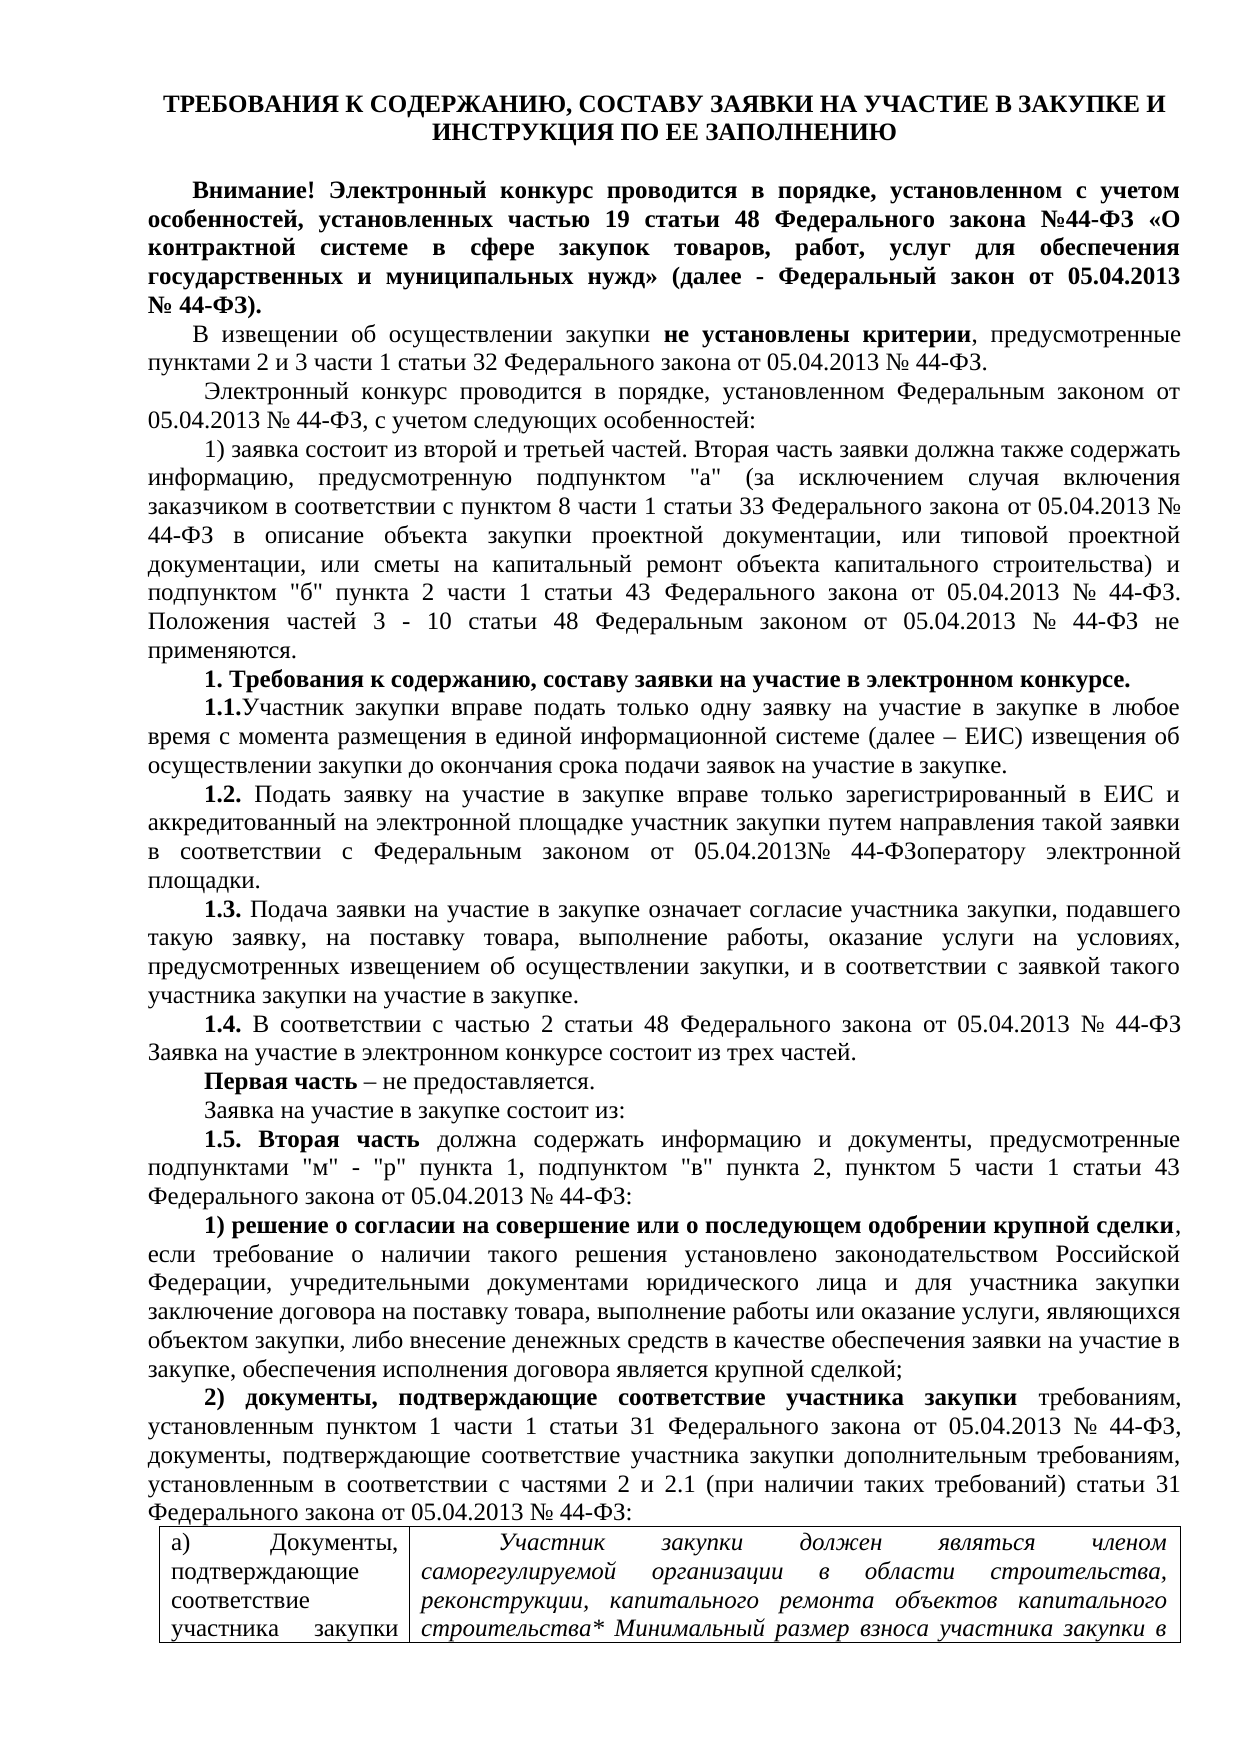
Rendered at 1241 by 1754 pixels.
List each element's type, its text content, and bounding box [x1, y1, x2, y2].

text Внимание! Электронный конкурс проводится в порядке, установленном с учетом особенностей, установленных частью 19 статьи 48 Федерального закона №44-ФЗ «О контрактной системе в сфере закупок товаров, работ, услуг для обеспечения государственных и муниципальных нужд» (далее - Федеральный закон от 05.04.2013 № 44-ФЗ). [148, 175, 1181, 319]
text 1. Требования к содержанию, составу заявки на участие в электронном конкурсе. [148, 664, 1181, 692]
text 1.4. В соответствии с частью 2 статьи 48 Федерального закона от 05.04.2013 № 44-ФЗ Заявка на участие в электронном конкурсе состоит из трех частей. [148, 1009, 1181, 1066]
text 2) документы, подтверждающие соответствие участника закупки требованиям, установленным пунктом 1 части 1 статьи 31 Федерального закона от 05.04.2013 № 44-ФЗ, документы, подтверждающие соответствие участника закупки дополнительным требованиям, установленным в соответствии с частями 2 и 2.1 (при наличии таких требований) статьи 31 Федерального закона от 05.04.2013 № 44-ФЗ: [148, 1382, 1181, 1526]
text Первая часть – не предоставляется. [148, 1066, 1181, 1095]
text Электронный конкурс проводится в порядке, установленном Федеральным законом от 05.04.2013 № 44-ФЗ, с учетом следующих особенностей: [148, 376, 1181, 434]
text ТРЕБОВАНИЯ К СОДЕРЖАНИЮ, СОСТАВУ ЗАЯВКИ НА УЧАСТИЕ В ЗАКУПКЕ И ИНСТРУКЦИЯ ПО ЕЕ ЗАПОЛНЕНИЮ [148, 89, 1181, 146]
text 1) заявка состоит из второй и третьей частей. Вторая часть заявки должна также содержать информацию, предусмотренную подпунктом "а" (за исключением случая включения заказчиком в соответствии с пунктом 8 части 1 статьи 33 Федерального закона от 05.04.2013 № 44-ФЗ в описание объекта закупки проектной документации, или типовой проектной документации, или сметы на капитальный ремонт объекта капитального строительства) и подпунктом "б" пункта 2 части 1 статьи 43 Федерального закона от 05.04.2013 № 44-ФЗ. Положения частей 3 - 10 статьи 48 Федеральным законом от 05.04.2013 № 44-ФЗ не применяются. [148, 434, 1181, 664]
text 1.5. Вторая часть должна содержать информацию и документы, предусмотренные подпунктами "м" - "р" пункта 1, подпунктом "в" пункта 2, пунктом 5 части 1 статьи 43 Федерального закона от 05.04.2013 № 44-ФЗ: [148, 1124, 1181, 1210]
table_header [160, 1527, 409, 1642]
text Заявка на участие в закупке состоит из: [148, 1095, 1181, 1124]
text 1.1.Участник закупки вправе подать только одну заявку на участие в закупке в любое время с момента размещения в единой информационной системе (далее – ЕИС) извещения об осуществлении закупки до окончания срока подачи заявок на участие в закупке. [148, 692, 1181, 779]
text 1) решение о согласии на совершение или о последующем одобрении крупной сделки, если требование о наличии такого решения установлено законодательством Российской Федерации, учредительными документами юридического лица и для участника закупки заключение договора на поставку товара, выполнение работы или оказание услуги, являющихся объектом закупки, либо внесение денежных средств в качестве обеспечения заявки на участие в закупке, обеспечения исполнения договора является крупной сделкой; [148, 1210, 1181, 1382]
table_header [410, 1527, 1180, 1642]
text В извещении об осуществлении закупки не установлены критерии, предусмотренные пунктами 2 и 3 части 1 статьи 32 Федерального закона от 05.04.2013 № 44-ФЗ. [148, 319, 1181, 376]
text 1.3. Подача заявки на участие в закупке означает согласие участника закупки, подавшего такую заявку, на поставку товара, выполнение работы, оказание услуги на условиях, предусмотренных извещением об осуществлении закупки, и в соответствии с заявкой такого участника закупки на участие в закупке. [148, 894, 1181, 1009]
text 1.2. Подать заявку на участие в закупке вправе только зарегистрированный в ЕИС и аккредитованный на электронной площадке участник закупки путем направления такой заявки в соответствии с Федеральным законом от 05.04.2013№ 44-ФЗоператору электронной площадки. [148, 779, 1181, 894]
